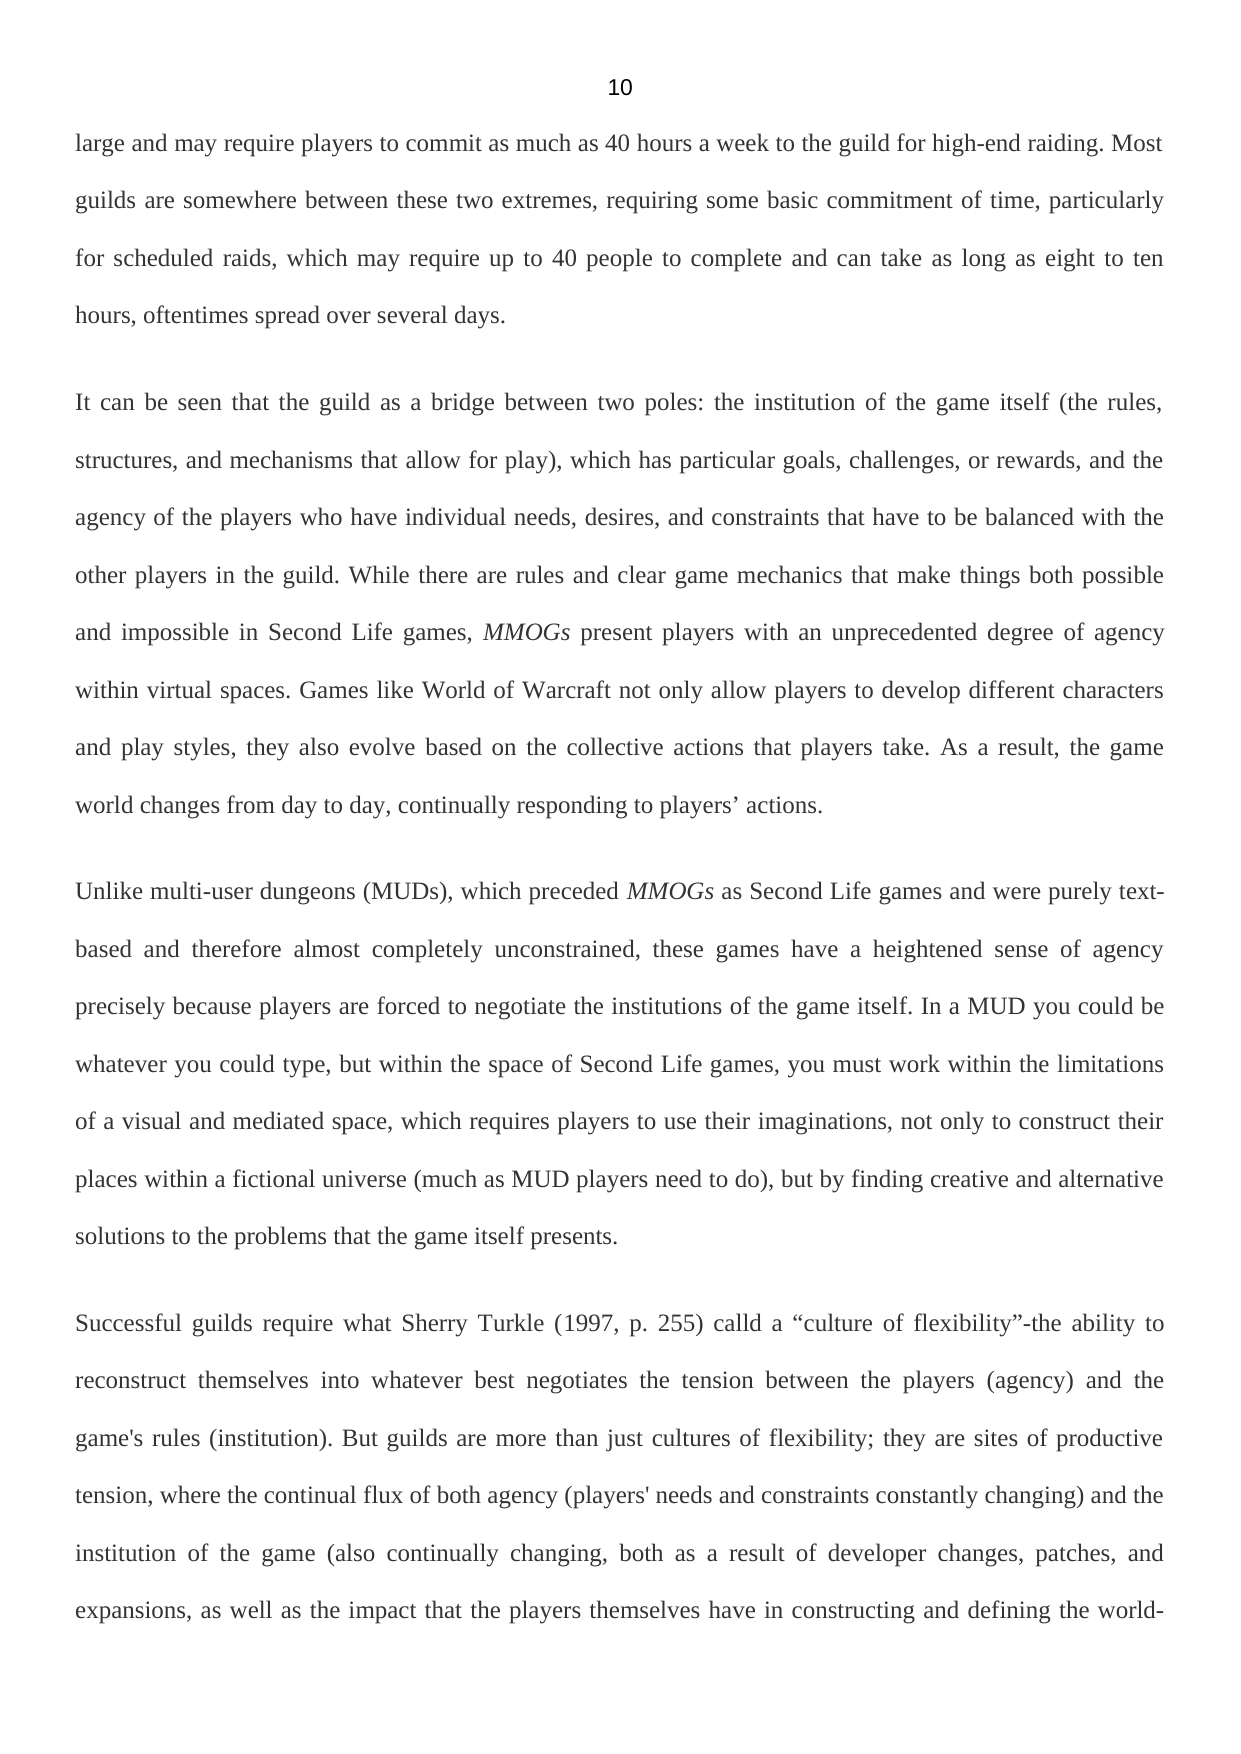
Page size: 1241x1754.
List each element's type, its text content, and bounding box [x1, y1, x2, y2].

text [75, 128, 1165, 329]
text Unlike multi-user dungeons (MUDs), which preceded MMOGs as Second Life games and were purely text-based and therefore almost completely unconstrained, these games have a heightened sense of agency precisely because players are forced to negotiate the institutions of the game itself. In a MUD you could be whatever you could type, but within the space of Second Life games, you must work within the limitations of a visual and mediated space, which requires players to use their imaginations, not only to construct their places within a fictional universe (much as MUD players need to do), but by finding creative and alternative solutions to the problems that the game itself presents. [75, 876, 1165, 1250]
text It can be seen that the guild as a bridge between two poles: the institution of the game itself (the rules, structures, and mechanisms that allow for play), which has particular goals, challenges, or rewards, and the agency of the players who have individual needs, desires, and constraints that have to be balanced with the other players in the guild. While there are rules and clear game mechanics that make things both possible and impossible in Second Life games, MMOGs present players with an unprecedented degree of agency within virtual spaces. Games like World of Warcraft not only allow players to develop different characters and play styles, they also evolve based on the collective actions that players take. As a result, the game world changes from day to day, continually responding to players’ actions. [75, 387, 1165, 818]
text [75, 1308, 1165, 1624]
